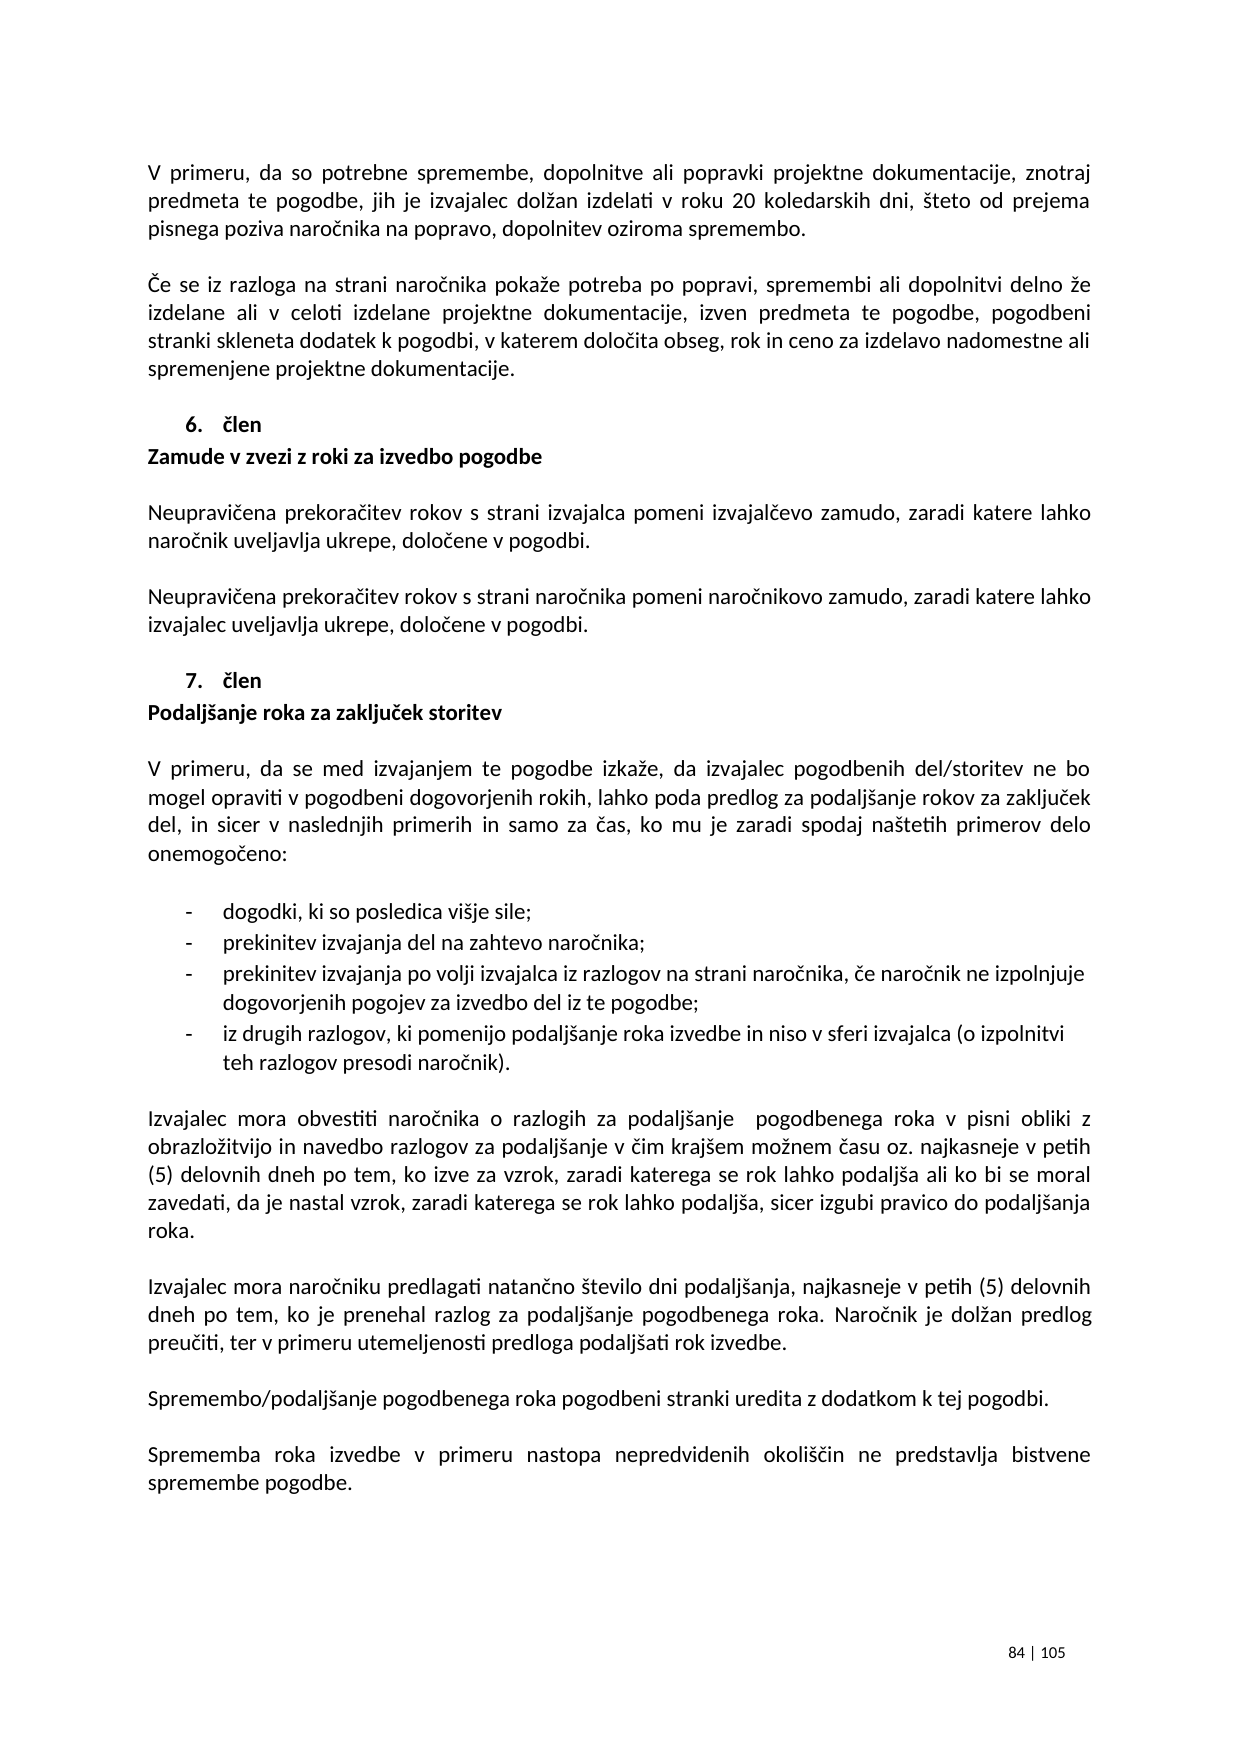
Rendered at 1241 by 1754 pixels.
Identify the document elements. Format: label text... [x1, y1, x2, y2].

list prekinitev izvajanja po volji izvajalca iz razlogov na strani naročnika, če naročnik ne izpolnjuje dogovorjenih pogojev za izvedbo del iz te pogodbe; [185, 957, 1093, 1016]
list iz drugih razlogov, ki pomenijo podaljšanje roka izvedbe in niso v sferi izvajalca (o izpolnitvi teh razlogov presodi naročnik). [185, 1016, 1093, 1076]
text Neupravičena prekoračitev rokov s strani naročnika pomeni naročnikovo zamudo, zaradi katere lahko izvajalec uveljavlja ukrepe, določene v pogodbi. [148, 582, 1093, 638]
list člen [185, 666, 1093, 694]
list prekinitev izvajanja del na zahtevo naročnika; [185, 926, 1093, 957]
list dogodki, ki so posledica višje sile; [185, 895, 1093, 926]
text V primeru, da so potrebne spremembe, dopolnitve ali popravki projektne dokumentacije, znotraj predmeta te pogodbe, jih je izvajalec dolžan izdelati v roku 20 koledarskih dni, šteto od prejema pisnega poziva naročnika na popravo, dopolnitev oziroma spremembo. [148, 158, 1093, 242]
text Če se iz razloga na strani naročnika pokaže potreba po popravi, spremembi ali dopolnitvi delno že izdelane ali v celoti izdelane projektne dokumentacije, izven predmeta te pogodbe, pogodbeni stranki skleneta dodatek k pogodbi, v katerem določita obseg, rok in ceno za izdelavo nadomestne ali spremenjene projektne dokumentacije. [148, 270, 1093, 382]
text Podaljšanje roka za zaključek storitev [148, 698, 1093, 727]
text Neupravičena prekoračitev rokov s strani izvajalca pomeni izvajalčevo zamudo, zaradi katere lahko naročnik uveljavlja ukrepe, določene v pogodbi. [148, 498, 1093, 554]
text Izvajalec mora obvestiti naročnika o razlogih za podaljšanje pogodbenega roka v pisni obliki z obrazložitvijo in navedbo razlogov za podaljšanje v čim krajšem možnem času oz. najkasneje v petih (5) delovnih dneh po tem, ko izve za vzrok, zaradi katerega se rok lahko podaljša ali ko bi se moral zavedati, da je nastal vzrok, zaradi katerega se rok lahko podaljša, sicer izgubi pravico do podaljšanja roka. [148, 1104, 1093, 1244]
text V primeru, da se med izvajanjem te pogodbe izkaže, da izvajalec pogodbenih del/storitev ne bo mogel opraviti v pogodbeni dogovorjenih rokih, lahko poda predlog za podaljšanje rokov za zaključek del, in sicer v naslednjih primerih in samo za čas, ko mu je zaradi spodaj naštetih primerov delo onemogočeno: [148, 754, 1093, 867]
text Zamude v zvezi z roki za izvedbo pogodbe [148, 442, 1093, 470]
text Spremembo/podaljšanje pogodbenega roka pogodbeni stranki uredita z dodatkom k tej pogodbi. [148, 1384, 1093, 1412]
text Sprememba roka izvedbe v primeru nastopa nepredvidenih okoliščin ne predstavlja bistvene spremembe pogodbe. [148, 1440, 1093, 1496]
list člen [185, 410, 1093, 438]
text Izvajalec mora naročniku predlagati natančno število dni podaljšanja, najkasneje v petih (5) delovnih dneh po tem, ko je prenehal razlog za podaljšanje pogodbenega roka. Naročnik je dolžan predlog preučiti, ter v primeru utemeljenosti predloga podaljšati rok izvedbe. [148, 1272, 1093, 1356]
